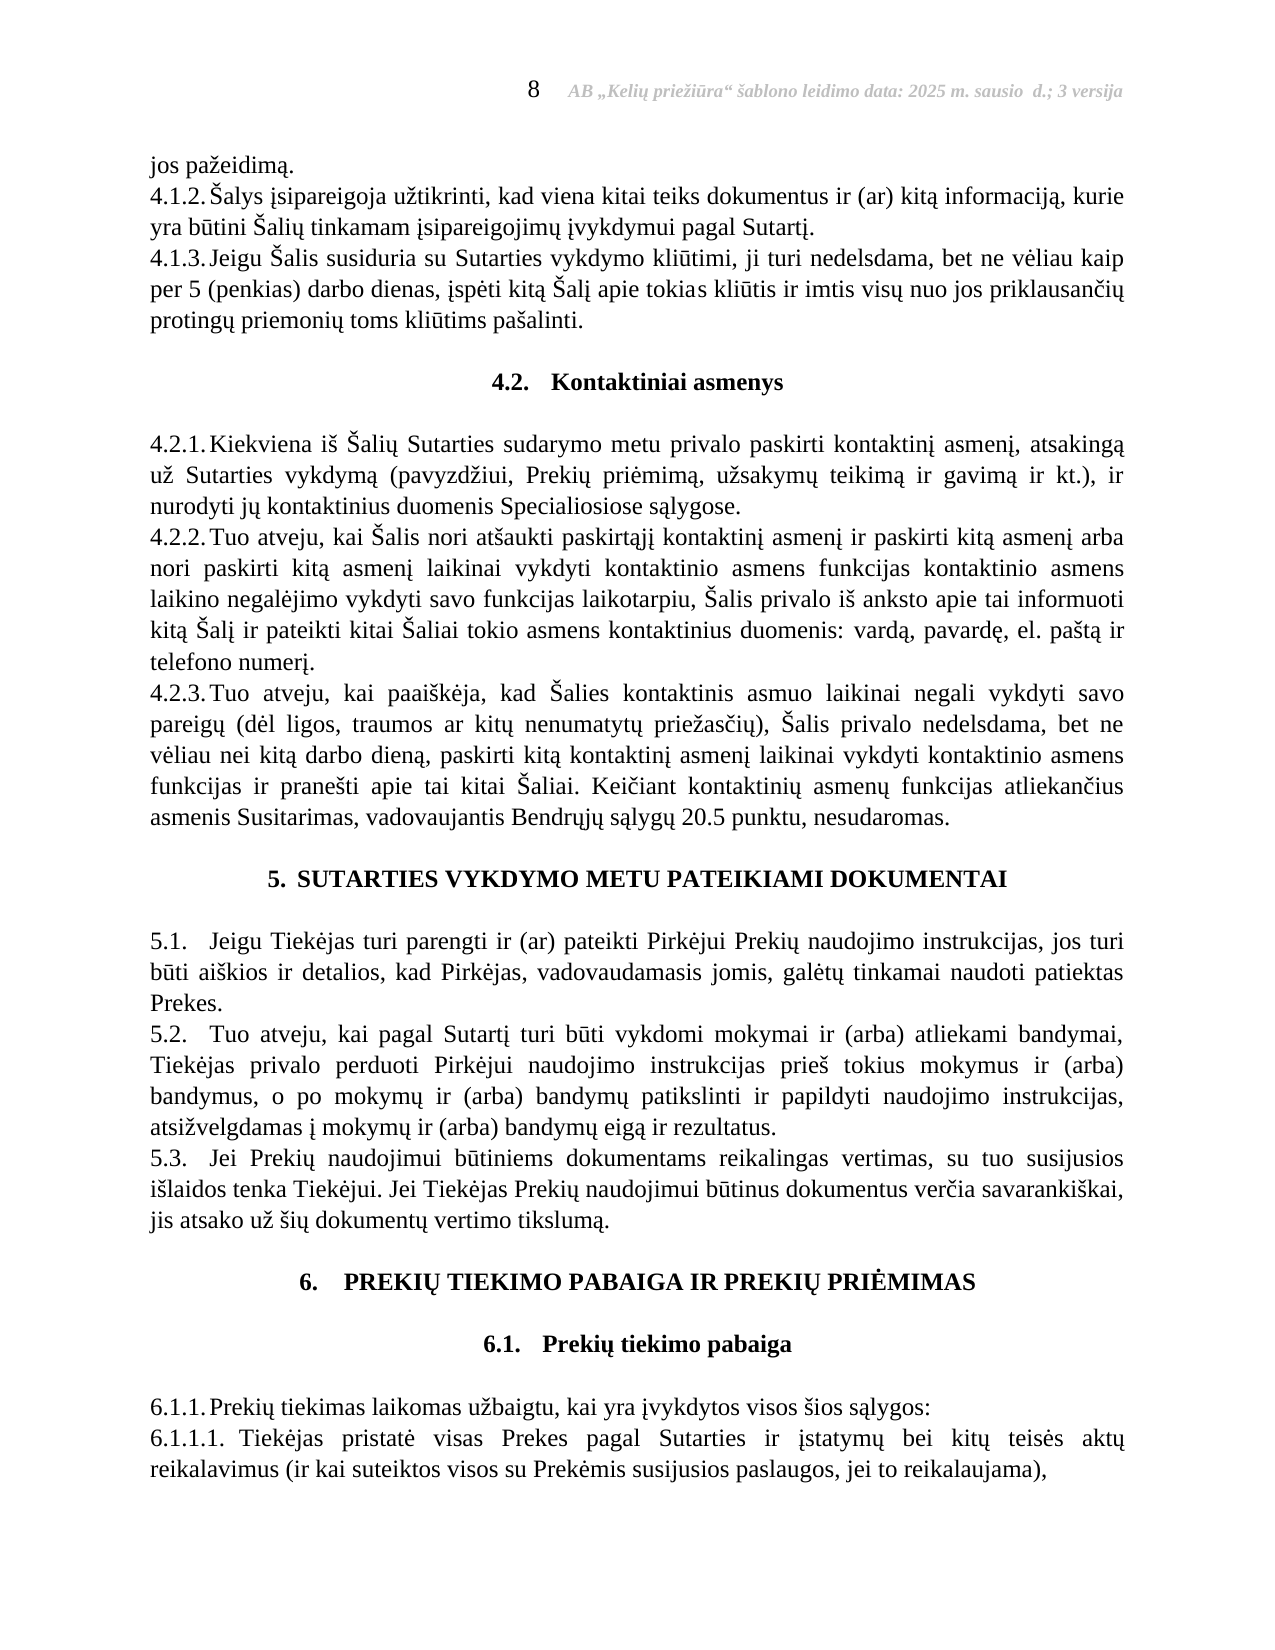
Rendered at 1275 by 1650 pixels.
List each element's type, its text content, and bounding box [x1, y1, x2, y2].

text 5. SUTARTIES VYKDYMO METU PATEIKIAMI dokumentai [150, 864, 1125, 893]
text 6. PREKIŲ TIEKIMO PABAIGA IR PREKIŲ priėmimas [150, 1267, 1125, 1296]
text 4.1.3. Jeigu Šalis susiduria su Sutarties vykdymo kliūtimi, ji turi nedelsdama, bet ne vėliau kaip per 5 (penkias) darbo dienas, įspėti kitą Šalį apie tokias kliūtis ir imtis visų nuo jos priklausančių protingų priemonių toms kliūtims pašalinti. [150, 243, 1125, 334]
text 4.1.2. Šalys įsipareigoja užtikrinti, kad viena kitai teiks dokumentus ir (ar) kitą informaciją, kurie yra būtini Šalių tinkamam įsipareigojimų įvykdymui pagal Sutartį. [150, 181, 1125, 241]
text 5.2. Tuo atveju, kai pagal Sutartį turi būti vykdomi mokymai ir (arba) atliekami bandymai, Tiekėjas privalo perduoti Pirkėjui naudojimo instrukcijas prieš tokius mokymus ir (arba) bandymus, o po mokymų ir (arba) bandymų patikslinti ir papildyti naudojimo instrukcijas, atsižvelgdamas į mokymų ir (arba) bandymų eigą ir rezultatus. [150, 1019, 1125, 1141]
text 4.2.1. Kiekviena iš Šalių Sutarties sudarymo metu privalo paskirti kontaktinį asmenį, atsakingą už Sutarties vykdymą (pavyzdžiui, Prekių priėmimą, užsakymų teikimą ir gavimą ir kt.), ir nurodyti jų kontaktinius duomenis Specialiosiose sąlygose. [150, 429, 1125, 520]
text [150, 150, 1125, 179]
text 6.1.1. Prekių tiekimas laikomas užbaigtu, kai yra įvykdytos visos šios sąlygos: [150, 1392, 1125, 1420]
text 5.1. Jeigu Tiekėjas turi parengti ir (ar) pateikti Pirkėjui Prekių naudojimo instrukcijas, jos turi būti aiškios ir detalios, kad Pirkėjas, vadovaudamasis jomis, galėtų tinkamai naudoti patiektas Prekes. [150, 926, 1125, 1017]
text 5.3. Jei Prekių naudojimui būtiniems dokumentams reikalingas vertimas, su tuo susijusios išlaidos tenka Tiekėjui. Jei Tiekėjas Prekių naudojimui būtinus dokumentus verčia savarankiškai, jis atsako už šių dokumentų vertimo tikslumą. [150, 1143, 1125, 1234]
text 4.2.2. Tuo atveju, kai Šalis nori atšaukti paskirtąjį kontaktinį asmenį ir paskirti kitą asmenį arba nori paskirti kitą asmenį laikinai vykdyti kontaktinio asmens funkcijas kontaktinio asmens laikino negalėjimo vykdyti savo funkcijas laikotarpiu, Šalis privalo iš anksto apie tai informuoti kitą Šalį ir pateikti kitai Šaliai tokio asmens kontaktinius duomenis: vardą, pavardę, el. paštą ir telefono numerį. [150, 522, 1125, 675]
text 4.2. Kontaktiniai asmenys [150, 367, 1125, 396]
text 4.2.3. Tuo atveju, kai paaiškėja, kad Šalies kontaktinis asmuo laikinai negali vykdyti savo pareigų (dėl ligos, traumos ar kitų nenumatytų priežasčių), Šalis privalo nedelsdama, bet ne vėliau nei kitą darbo dieną, paskirti kitą kontaktinį asmenį laikinai vykdyti kontaktinio asmens funkcijas ir pranešti apie tai kitai Šaliai. Keičiant kontaktinių asmenų funkcijas atliekančius asmenis Susitarimas, vadovaujantis Bendrųjų sąlygų 20.5 punktu, nesudaromas. [150, 678, 1125, 831]
text 6.1.1.1. Tiekėjas pristatė visas Prekes pagal Sutarties ir įstatymų bei kitų teisės aktų reikalavimus (ir kai suteiktos visos su Prekėmis susijusios paslaugos, jei to reikalaujama), [150, 1423, 1125, 1482]
text 6.1. Prekių tiekimo pabaiga [150, 1329, 1125, 1358]
